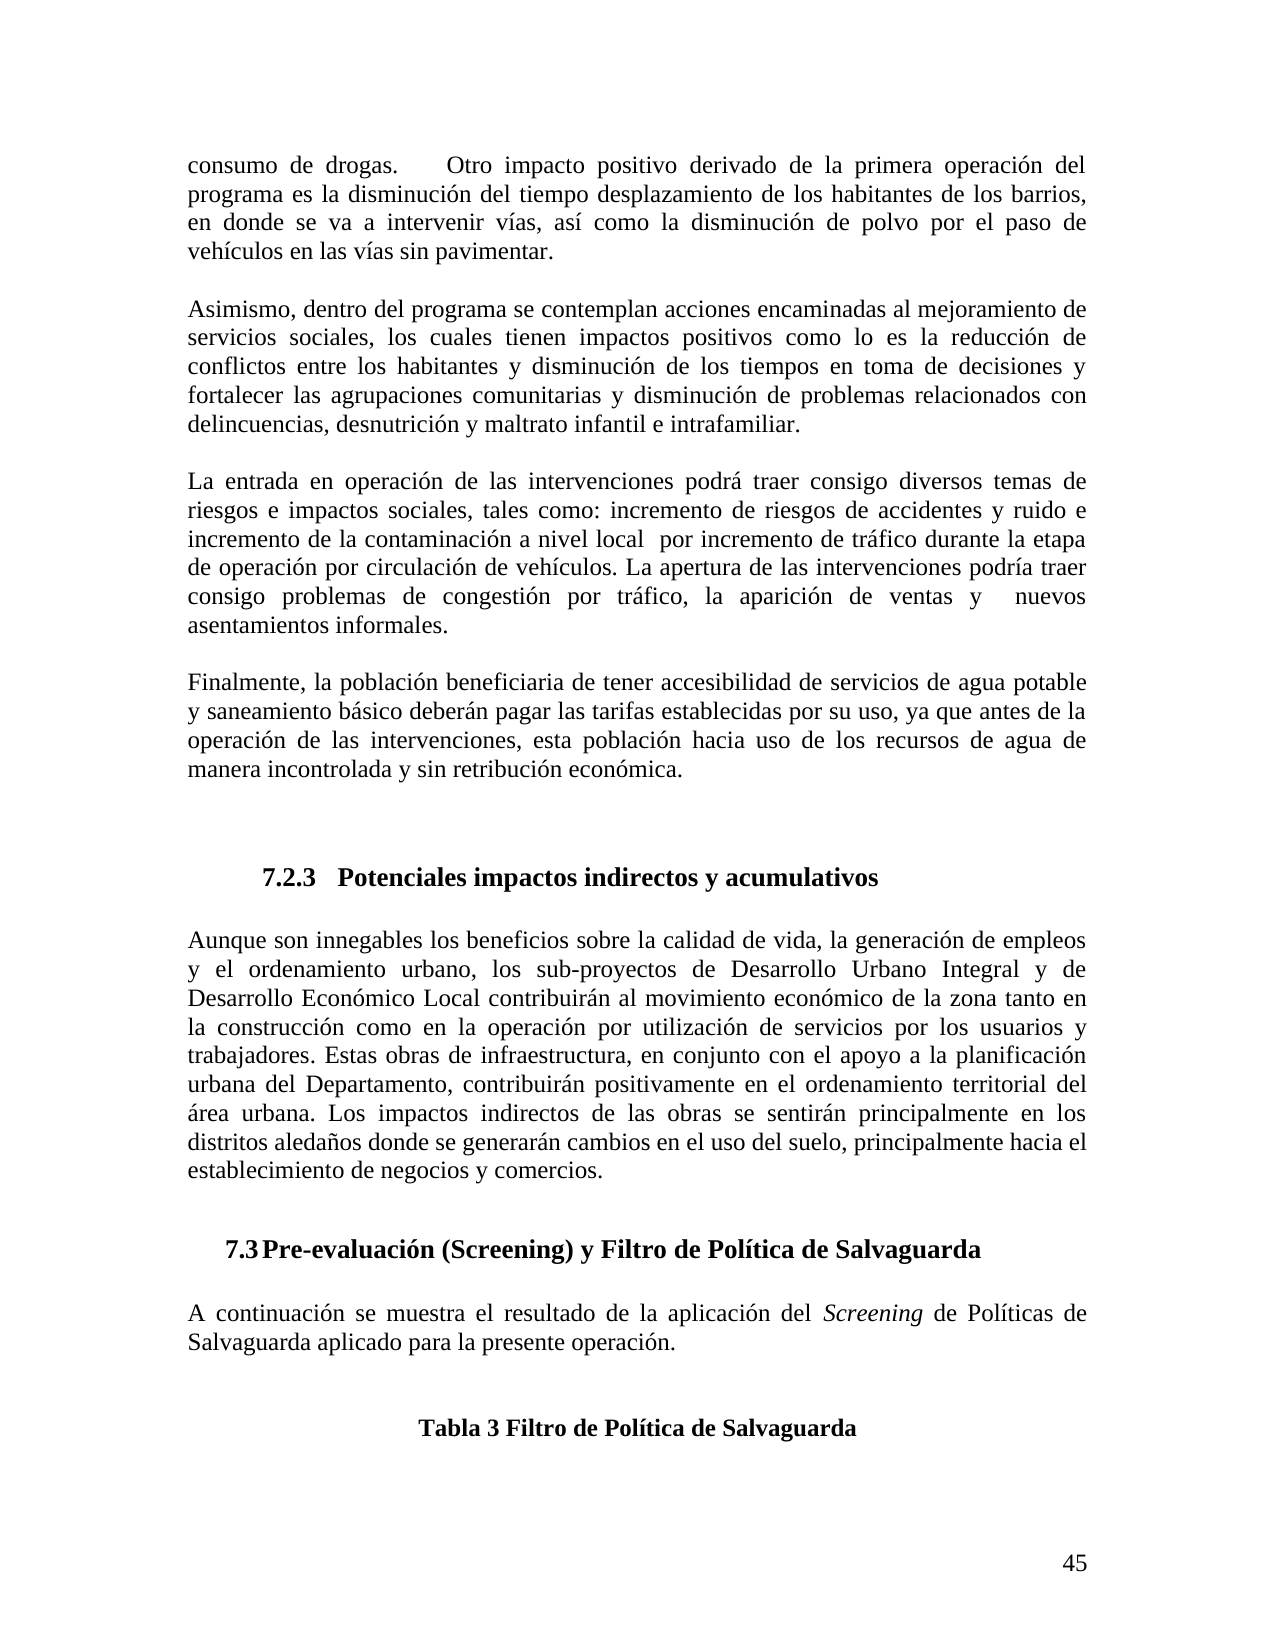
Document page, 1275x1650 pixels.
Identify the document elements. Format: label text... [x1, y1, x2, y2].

subtitle Potenciales impactos indirectos y acumulativos [262, 861, 1087, 892]
text La entrada en operación de las intervenciones podrá traer consigo diversos temas de riesgos e impactos sociales, tales como: incremento de riesgos de accidentes y ruido e incremento de la contaminación a nivel local por incremento de tráfico durante la etapa de operación por circulación de vehículos. La apertura de las intervenciones podría traer consigo problemas de congestión por tráfico, la aparición de ventas y nuevos asentamientos informales. [187, 466, 1087, 639]
text A continuación se muestra el resultado de la aplicación del Screening de Políticas de Salvaguarda aplicado para la presente operación. [187, 1298, 1087, 1356]
subtitle Pre-evaluación (Screening) y Filtro de Política de Salvaguarda [225, 1234, 1087, 1265]
text Aunque son innegables los beneficios sobre la calidad de vida, la generación de empleos y el ordenamiento urbano, los sub-proyectos de Desarrollo Urbano Integral y de Desarrollo Económico Local contribuirán al movimiento económico de la zona tanto en la construcción como en la operación por utilización de servicios por los usuarios y trabajadores. Estas obras de infraestructura, en conjunto con el apoyo a la planificación urbana del Departamento, contribuirán positivamente en el ordenamiento territorial del área urbana. Los impactos indirectos de las obras se sentirán principalmente en los distritos aledaños donde se generarán cambios en el uso del suelo, principalmente hacia el establecimiento de negocios y comercios. [187, 925, 1087, 1184]
text Asimismo, dentro del programa se contemplan acciones encaminadas al mejoramiento de servicios sociales, los cuales tienen impactos positivos como lo es la reducción de conflictos entre los habitantes y disminución de los tiempos en toma de decisiones y fortalecer las agrupaciones comunitarias y disminución de problemas relacionados con delincuencias, desnutrición y maltrato infantil e intrafamiliar. [187, 294, 1087, 437]
text Tabla 3 Filtro de Política de Salvaguarda [187, 1413, 1087, 1442]
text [187, 150, 1087, 265]
text Finalmente, la población beneficiaria de tener accesibilidad de servicios de agua potable y saneamiento básico deberán pagar las tarifas establecidas por su uso, ya que antes de la operación de las intervenciones, esta población hacia uso de los recursos de agua de manera incontrolada y sin retribución económica. [187, 667, 1087, 782]
